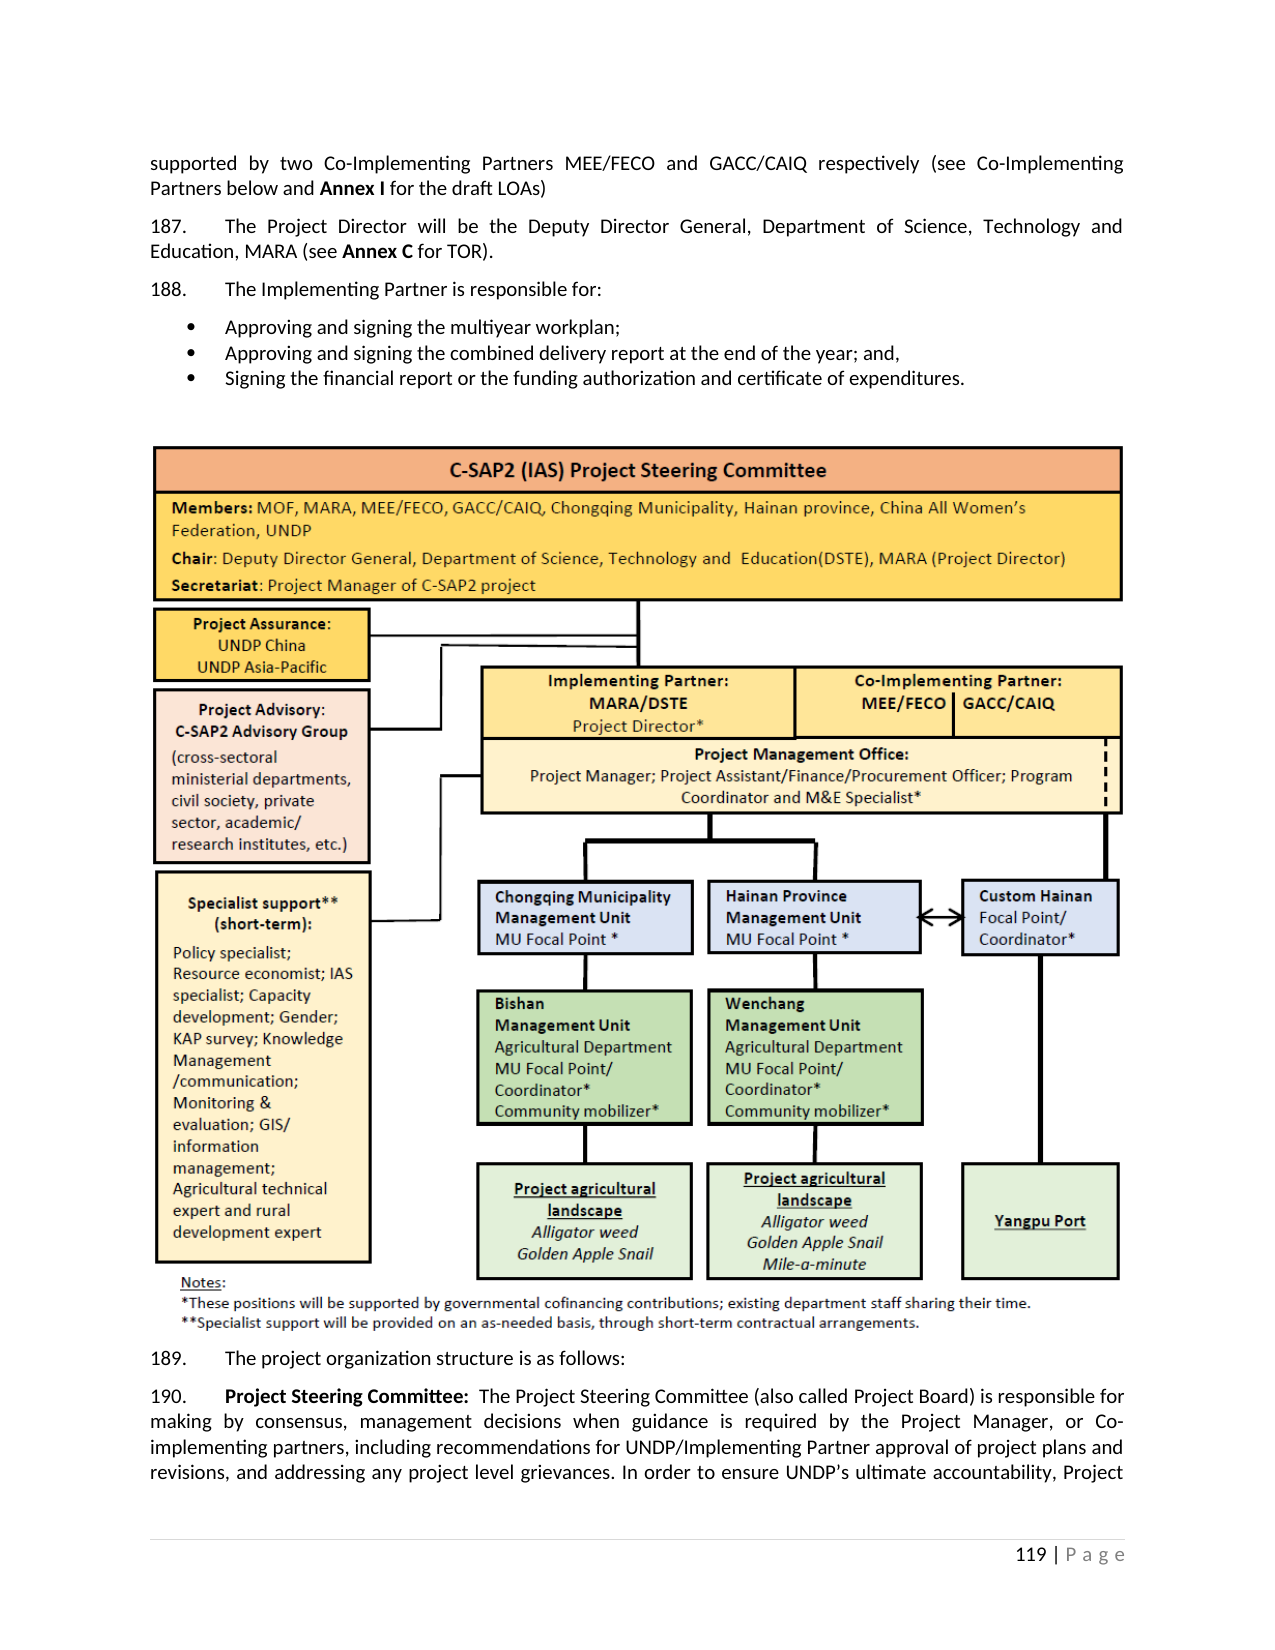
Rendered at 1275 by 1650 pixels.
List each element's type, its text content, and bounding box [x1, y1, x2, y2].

list Signing the financial report or the funding authorization and certificate of expenditures. [187, 365, 1125, 391]
list The project organization structure is as follows: [150, 1345, 1125, 1371]
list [150, 1383, 1125, 1485]
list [150, 150, 1125, 201]
list The Implementing Partner is responsible for: [150, 277, 1125, 302]
list Approving and signing the combined delivery report at the end of the year; and, [187, 340, 1125, 365]
list The Project Director will be the Deputy Director General, Department of Science, Technology and Education, MARA (see Annex C for TOR). [150, 213, 1125, 264]
list Approving and signing the multiyear workplan; [187, 314, 1125, 340]
